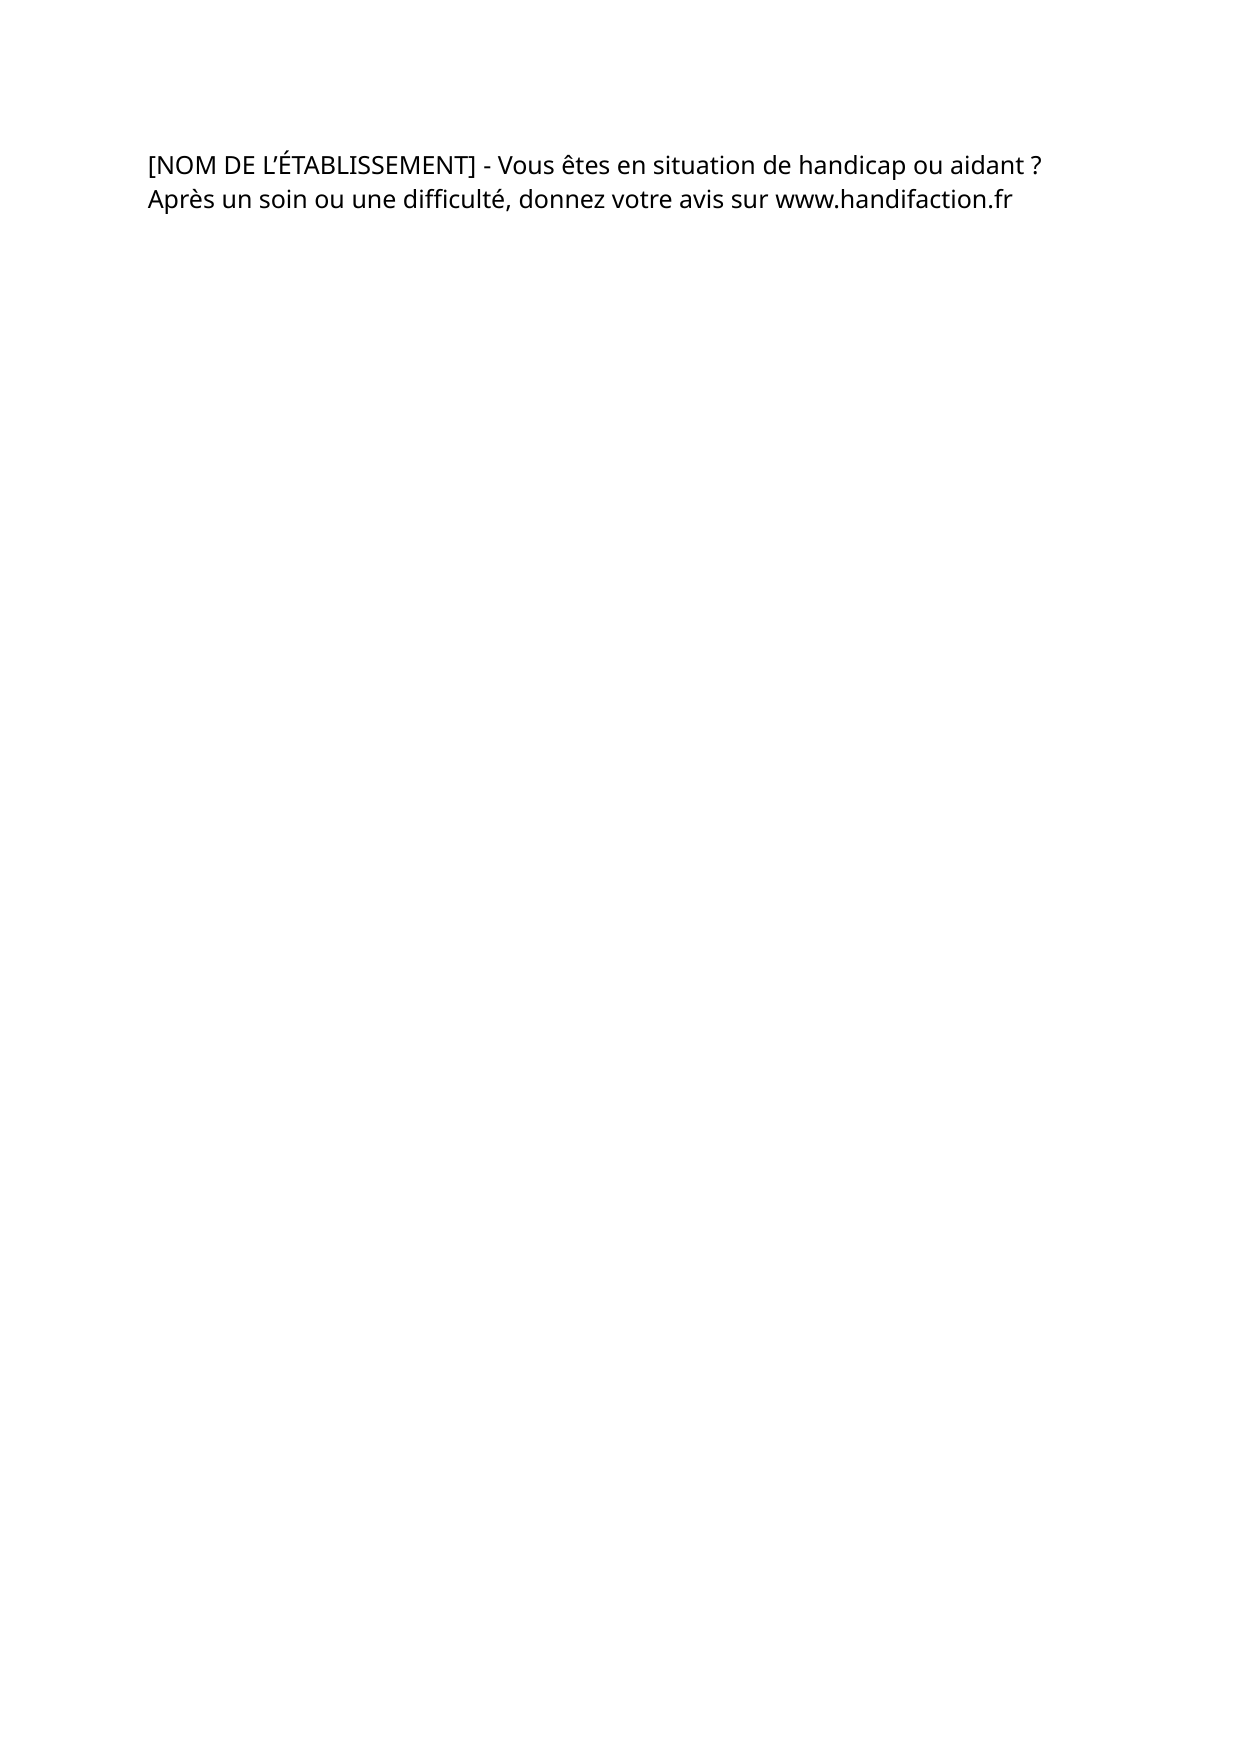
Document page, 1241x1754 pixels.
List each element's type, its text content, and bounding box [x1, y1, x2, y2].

text [NOM DE L’ÉTABLISSEMENT] - Vous êtes en situation de handicap ou aidant ? Après un soin ou une difficulté, donnez votre avis sur www.handifaction.fr [148, 148, 1093, 216]
